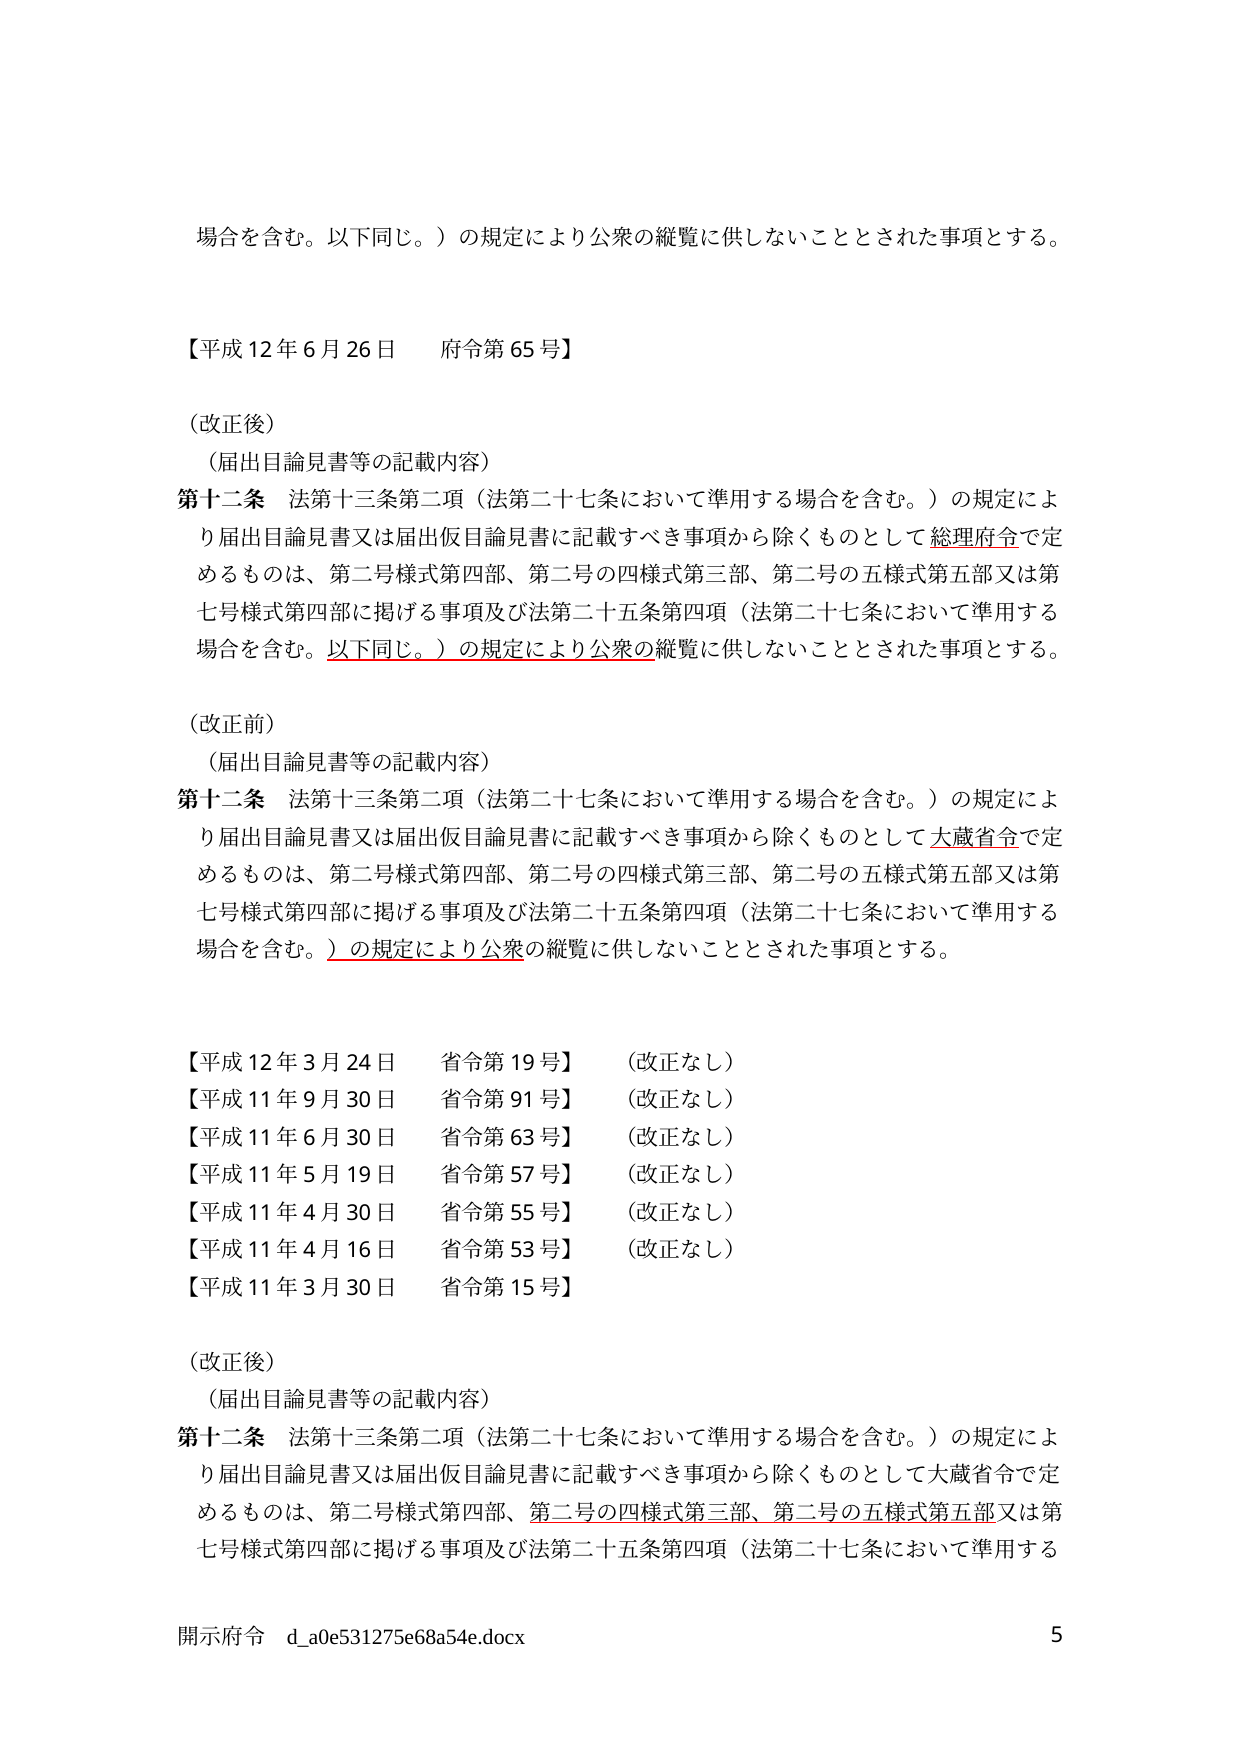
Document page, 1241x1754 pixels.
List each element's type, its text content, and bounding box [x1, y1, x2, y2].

text 【平成12年6月26日 府令第65号】 [177, 329, 1063, 367]
text 【平成11年4月16日 省令第53号】 （改正なし） [177, 1229, 1063, 1267]
text （改正前） [177, 704, 1063, 742]
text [177, 1417, 1063, 1567]
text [177, 217, 1063, 254]
text 【平成11年9月30日 省令第91号】 （改正なし） [177, 1079, 1063, 1117]
text 【平成11年4月30日 省令第55号】 （改正なし） [177, 1192, 1063, 1229]
text （届出目論見書等の記載内容） [196, 742, 1063, 779]
text （改正後） [177, 1342, 1063, 1379]
text 【平成11年3月30日 省令第15号】 [177, 1267, 1063, 1304]
text （改正後） [177, 404, 1063, 442]
text （届出目論見書等の記載内容） [196, 442, 1063, 479]
text 【平成11年6月30日 省令第63号】 （改正なし） [177, 1117, 1063, 1154]
text 【平成11年5月19日 省令第57号】 （改正なし） [177, 1154, 1063, 1192]
text （届出目論見書等の記載内容） [196, 1379, 1063, 1417]
text 【平成12年3月24日 省令第19号】 （改正なし） [177, 1042, 1063, 1079]
